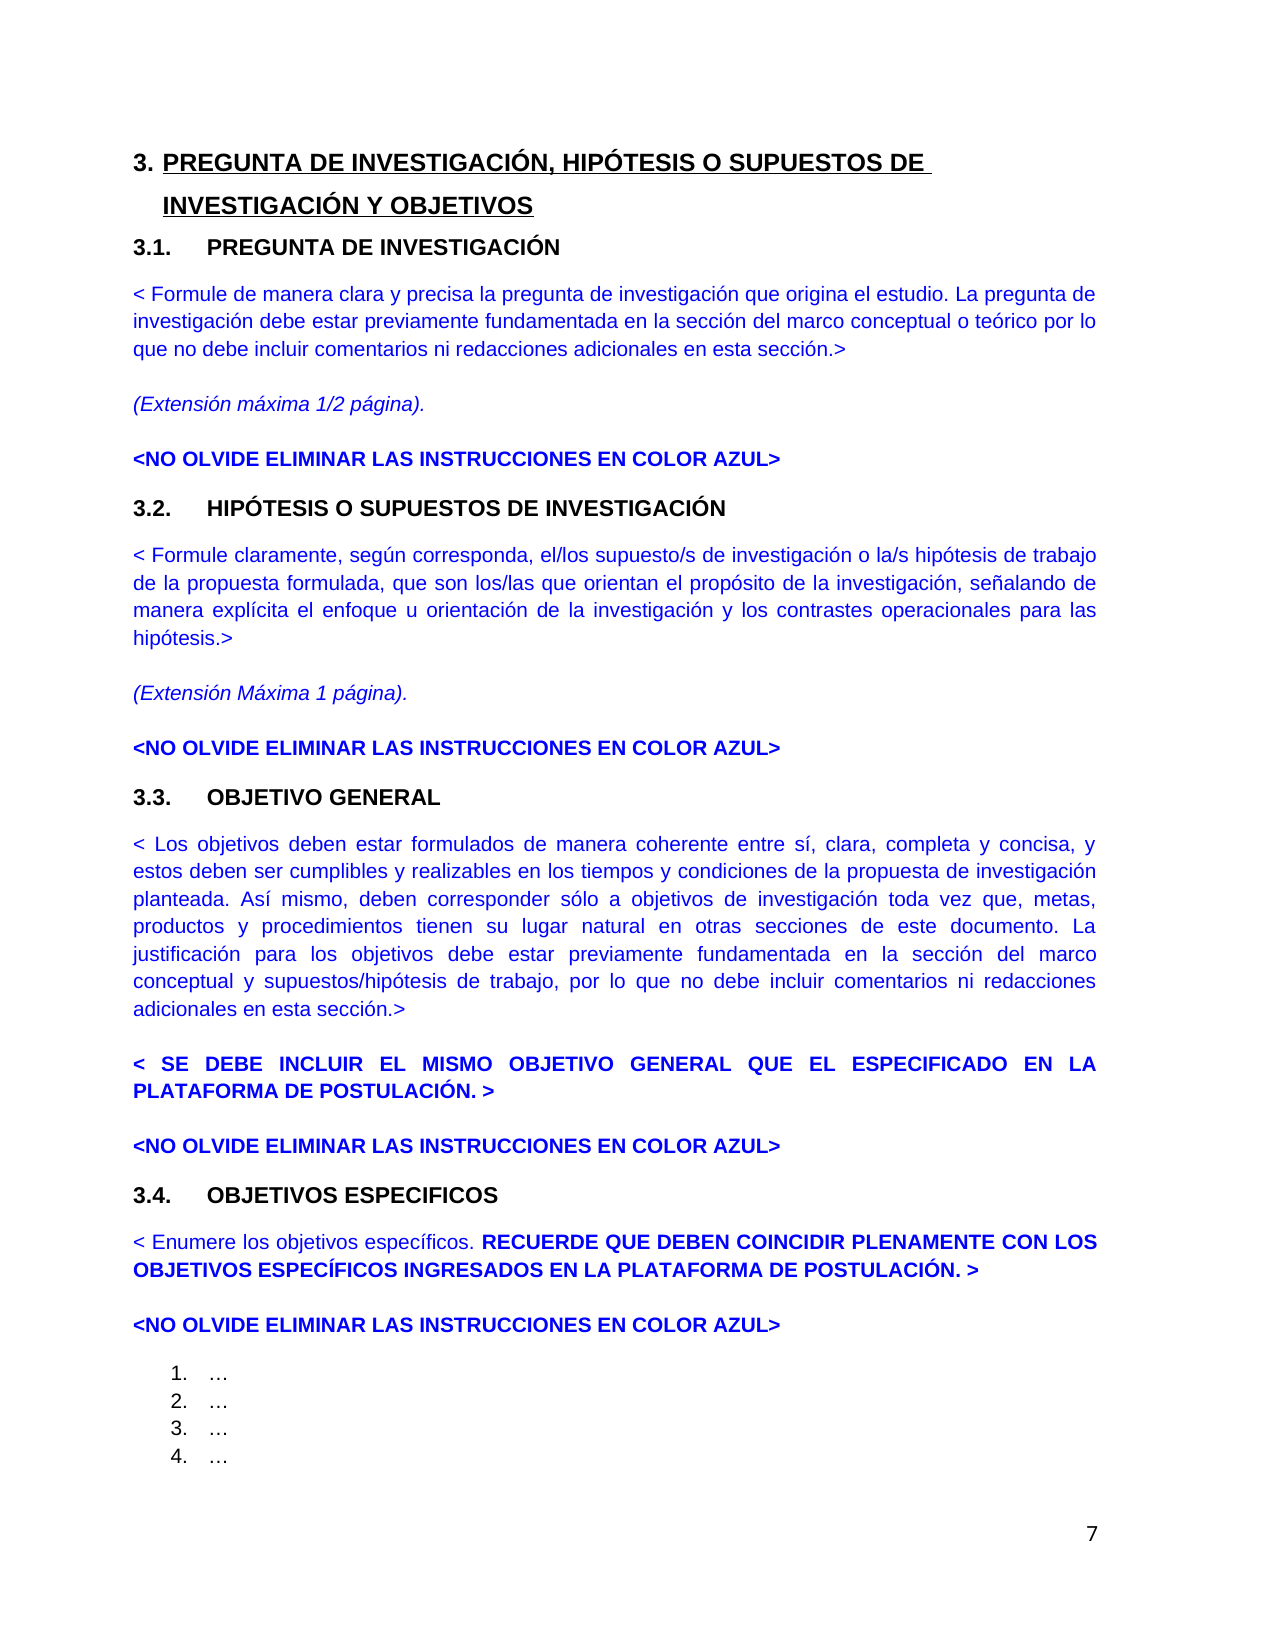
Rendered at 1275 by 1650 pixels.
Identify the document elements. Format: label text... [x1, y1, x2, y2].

list OBJETIVO GENERAL [133, 784, 1098, 810]
text <NO OLVIDE ELIMINAR LAS INSTRUCCIONES EN COLOR AZUL> [133, 735, 1098, 759]
text < Enumere los objetivos específicos. RECUERDE QUE DEBEN COINCIDIR PLENAMENTE CON LOS OBJETIVOS ESPECÍFICOS INGRESADOS EN LA PLATAFORMA DE POSTULACIÓN. > [133, 1230, 1098, 1282]
text < Los objetivos deben estar formulados de manera coherente entre sí, clara, completa y concisa, y estos deben ser cumplibles y realizables en los tiempos y condiciones de la propuesta de investigación planteada. Así mismo, deben corresponder sólo a objetivos de investigación toda vez que, metas, productos y procedimientos tienen su lugar natural en otras secciones de este documento. La justificación para los objetivos debe estar previamente fundamentada en la sección del marco conceptual y supuestos/hipótesis de trabajo, por lo que no debe incluir comentarios ni redacciones adicionales en esta sección.> [133, 831, 1098, 1020]
text (Extensión Máxima 1 página). [133, 680, 1098, 704]
text < Formule de manera clara y precisa la pregunta de investigación que origina el estudio. La pregunta de investigación debe estar previamente fundamentada en la sección del marco conceptual o teórico por lo que no debe incluir comentarios ni redacciones adicionales en esta sección.> [133, 282, 1098, 361]
list PREGUNTA DE INVESTIGACIÓN, HIPÓTESIS O SUPUESTOS DE INVESTIGACIÓN Y OBJETIVOS [133, 148, 1098, 219]
text (Extensión máxima 1/2 página). [133, 392, 1098, 416]
list HIPÓTESIS O SUPUESTOS DE INVESTIGACIÓN [133, 495, 1098, 521]
list … [170, 1361, 1098, 1385]
text <NO OLVIDE ELIMINAR LAS INSTRUCCIONES EN COLOR AZUL> [133, 1134, 1098, 1158]
list … [170, 1388, 1098, 1412]
text < Formule claramente, según corresponda, el/los supuesto/s de investigación o la/s hipótesis de trabajo de la propuesta formulada, que son los/las que orientan el propósito de la investigación, señalando de manera explícita el enfoque u orientación de la investigación y los contrastes operacionales para las hipótesis.> [133, 543, 1098, 649]
list PREGUNTA DE INVESTIGACIÓN [133, 234, 1098, 260]
list OBJETIVOS ESPECIFICOS [133, 1182, 1098, 1209]
text <NO OLVIDE ELIMINAR LAS INSTRUCCIONES EN COLOR AZUL> [133, 1313, 1098, 1337]
list … [170, 1443, 1098, 1467]
text <NO OLVIDE ELIMINAR LAS INSTRUCCIONES EN COLOR AZUL> [133, 447, 1098, 471]
text < SE DEBE INCLUIR EL MISMO OBJETIVO GENERAL QUE EL ESPECIFICADO EN LA PLATAFORMA DE POSTULACIÓN. > [133, 1051, 1098, 1103]
list … [170, 1416, 1098, 1440]
